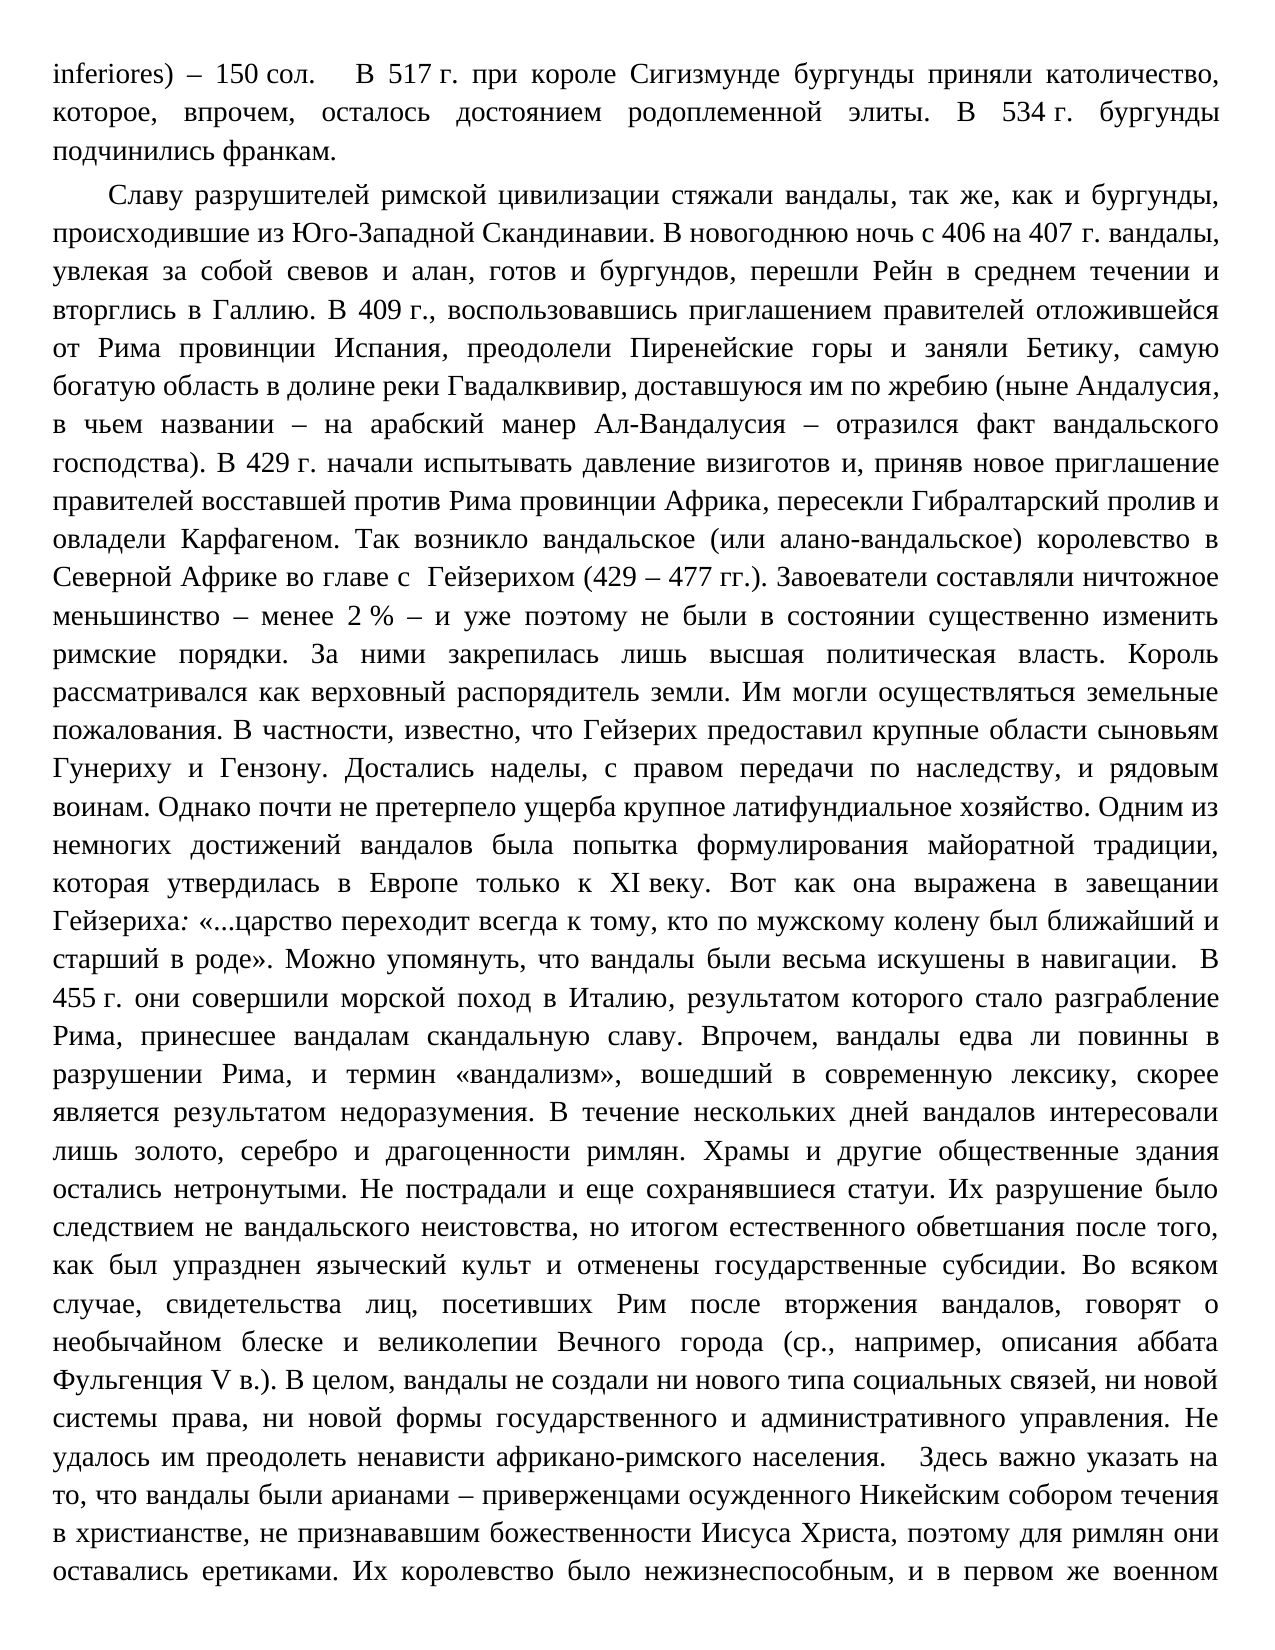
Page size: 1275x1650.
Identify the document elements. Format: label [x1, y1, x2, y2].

text [52, 56, 1220, 171]
text [52, 177, 1220, 1592]
